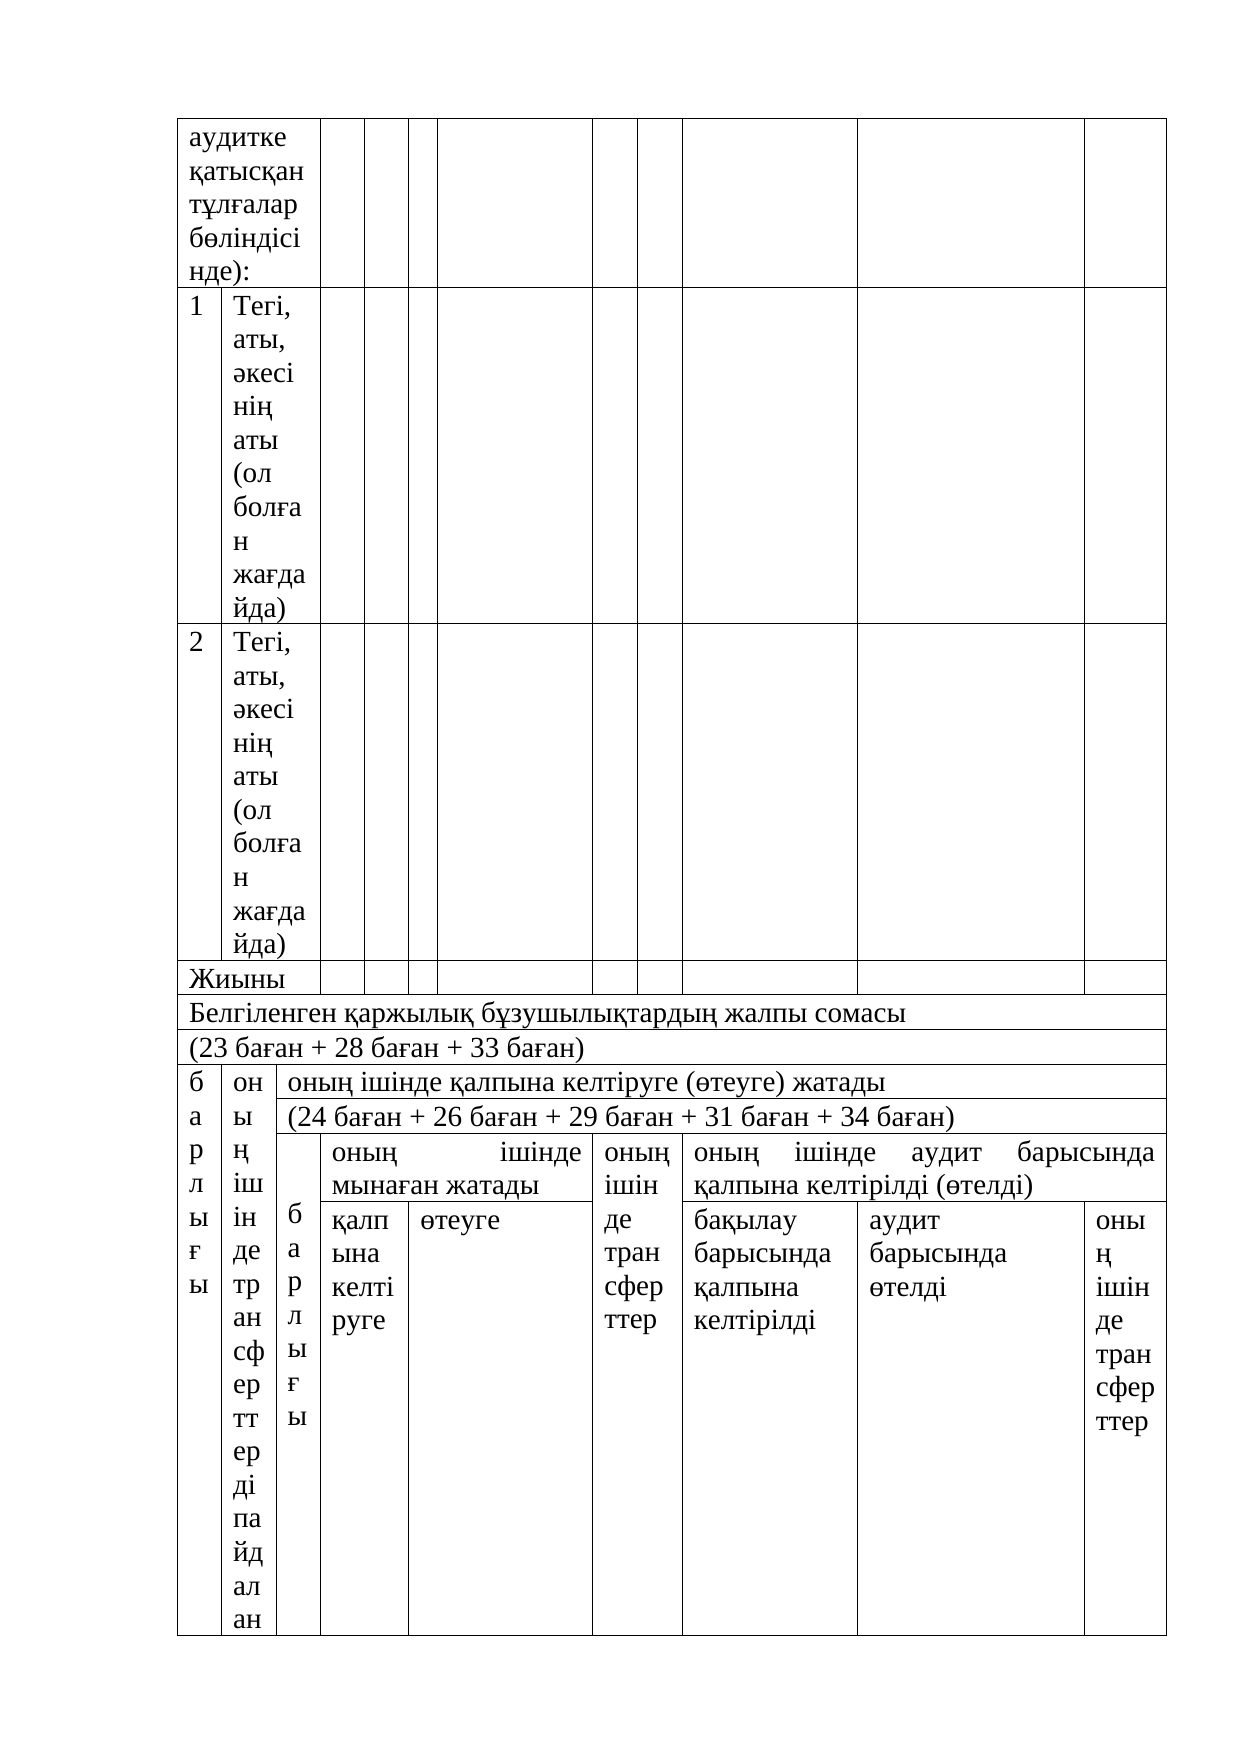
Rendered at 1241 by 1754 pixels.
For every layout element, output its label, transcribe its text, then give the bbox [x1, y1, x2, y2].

table_cell қалпына келтіруге [321, 1202, 408, 1635]
table_cell [1085, 961, 1166, 994]
table_cell [321, 288, 364, 623]
table_cell [638, 961, 682, 994]
table_cell [683, 624, 857, 960]
table_cell [858, 961, 1084, 994]
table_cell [683, 1202, 857, 1635]
table_cell [438, 288, 592, 623]
table_cell [365, 119, 408, 287]
table_cell 2 [178, 624, 221, 960]
table_cell [858, 624, 1084, 960]
table_cell оның ішінде қалпына келтіруге (өтеуге) жатады [277, 1065, 1166, 1098]
table_cell [365, 961, 408, 994]
table_cell [438, 119, 592, 287]
table_cell (23 баған + 28 баған + 33 баған) [178, 1030, 1166, 1063]
table_cell Тегі, аты, әкесінің аты (ол болған жағдайда) [222, 624, 320, 960]
table_cell оның ішінде трансферттерді пайдалану кезінде [222, 1065, 276, 1635]
table_cell [593, 624, 637, 960]
table_cell [638, 624, 682, 960]
table_cell [858, 119, 1084, 287]
table_cell [321, 119, 364, 287]
table_cell [365, 288, 408, 623]
table_cell оның ішінде аудит барысында қалпына келтірілді (өтелді) [683, 1134, 1166, 1201]
table_cell [1085, 119, 1166, 287]
table_cell [638, 288, 682, 623]
table_cell [409, 119, 437, 287]
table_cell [858, 1202, 1084, 1635]
table_cell [321, 961, 364, 994]
table_cell [683, 119, 857, 287]
table_cell [683, 288, 857, 623]
table_cell [409, 624, 437, 960]
table_cell [593, 119, 637, 287]
table_cell оның ішінде мынаған жатады [321, 1134, 592, 1201]
table_cell [593, 288, 637, 623]
table_cell [683, 961, 857, 994]
table_cell (24 баған + 26 баған + 29 баған + 31 баған + 34 баған) [277, 1099, 1166, 1133]
table_cell 1 [178, 288, 221, 623]
table_cell [438, 961, 592, 994]
table_cell [321, 624, 364, 960]
table_cell Тегі, аты, әкесінің аты (ол болған жағдайда) [222, 288, 320, 623]
table_cell [858, 288, 1084, 623]
table_cell [638, 119, 682, 287]
table_cell оның ішінде трансферттер [593, 1134, 682, 1635]
table_cell өтеуге [409, 1202, 592, 1635]
table_cell барлығы [277, 1134, 320, 1635]
table_cell [1085, 624, 1166, 960]
table_cell [409, 961, 437, 994]
table_cell [365, 624, 408, 960]
table_cell [1085, 288, 1166, 623]
table_cell [409, 288, 437, 623]
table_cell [1085, 1202, 1166, 1635]
table_cell [438, 624, 592, 960]
table_cell Жиыны [178, 961, 320, 994]
table_cell Белгіленген қаржылық бұзушылықтардың жалпы сомасы [178, 995, 1166, 1029]
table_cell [178, 119, 320, 287]
table_cell барлығы [178, 1065, 221, 1635]
table_cell [593, 961, 637, 994]
